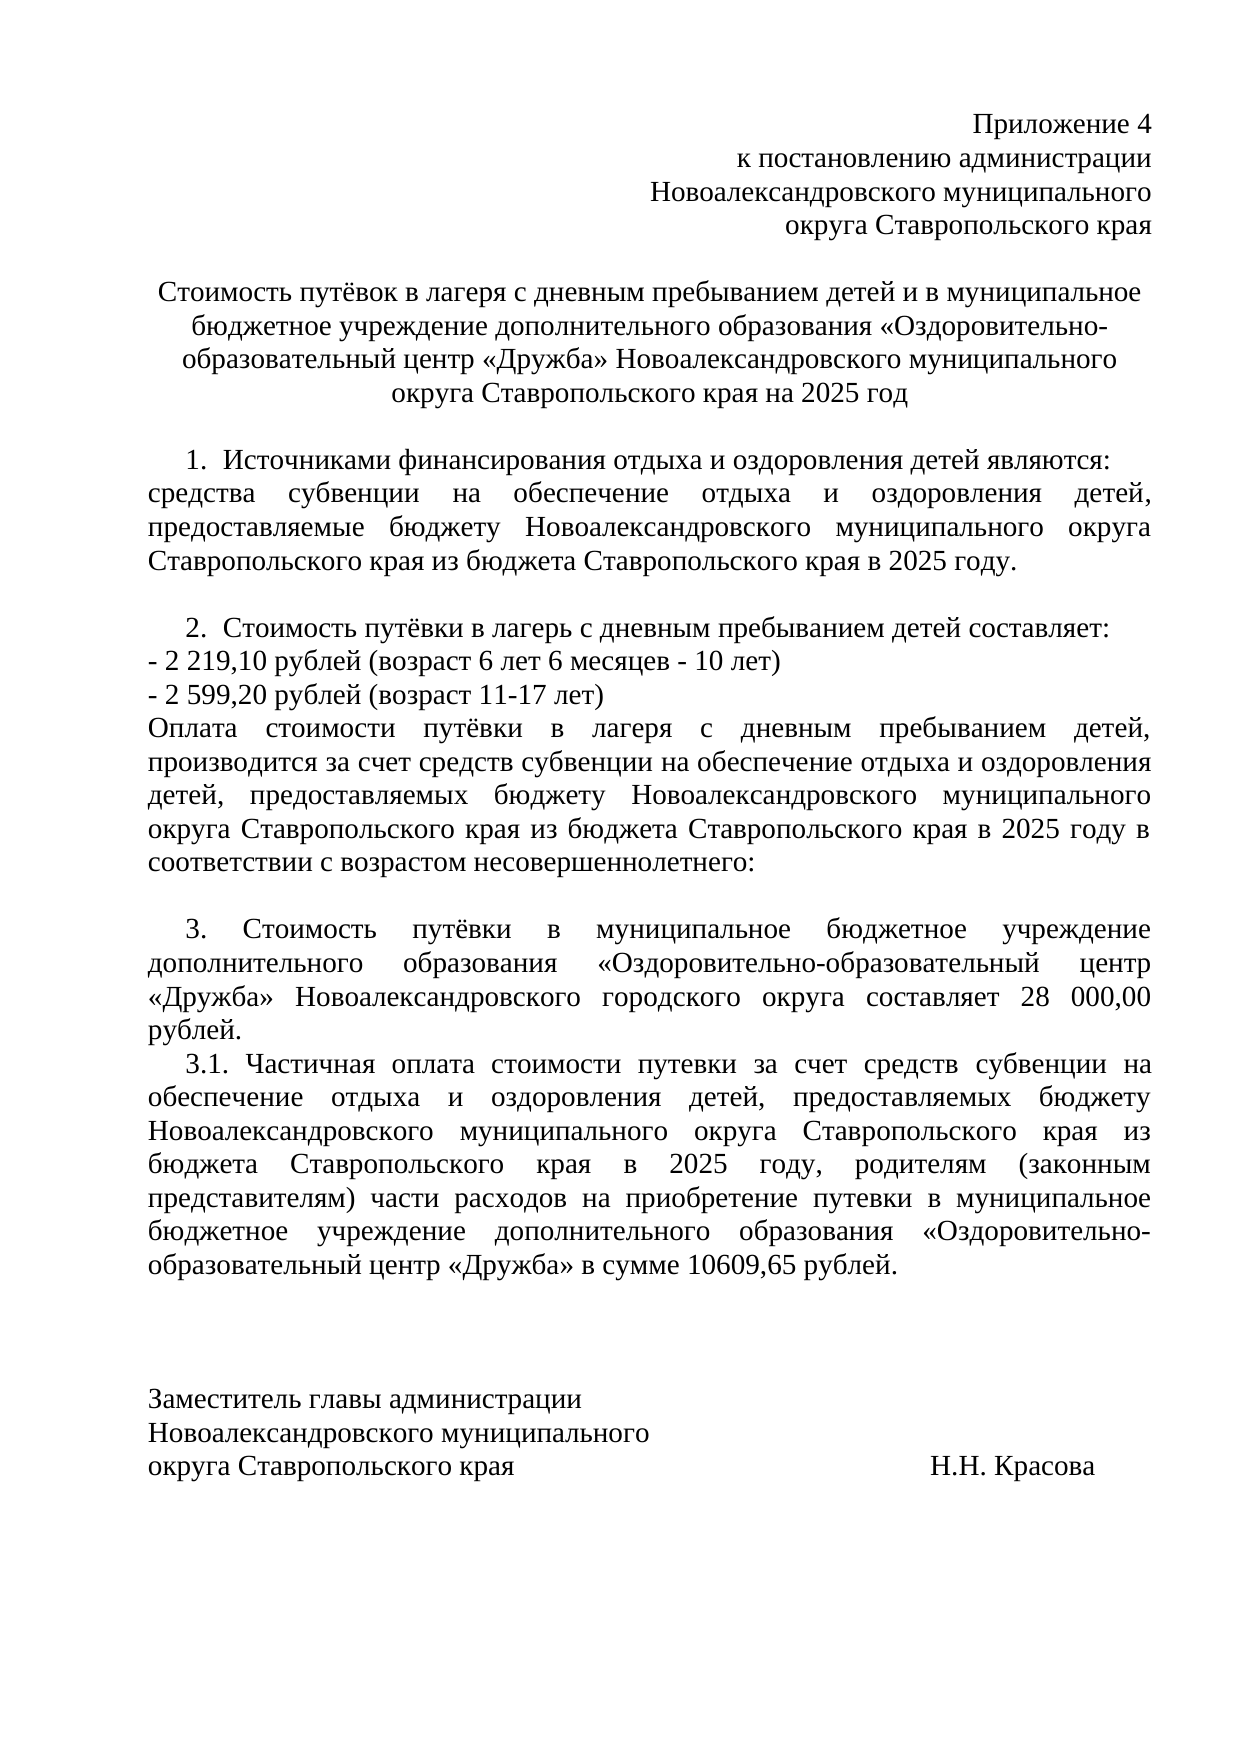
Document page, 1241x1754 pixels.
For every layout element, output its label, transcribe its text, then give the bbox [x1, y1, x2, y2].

text - 2 219,10 рублей (возраст 6 лет 6 месяцев - 10 лет) [148, 643, 1152, 677]
text Приложение 4 [148, 107, 1152, 140]
list Источниками финансирования отдыха и оздоровления детей являются: [185, 442, 1152, 476]
text 3.1. Частичная оплата стоимости путевки за счет средств субвенции на обеспечение отдыха и оздоровления детей, предоставляемых бюджету Новоалександровского муниципального округа Ставропольского края из бюджета Ставропольского края в 2025 году, родителям (законным представителям) части расходов на приобретение путевки в муниципальное бюджетное учреждение дополнительного образования «Оздоровительно-образовательный центр «Дружба» в сумме 10609,65 рублей. [148, 1046, 1152, 1281]
text Новоалександровского муниципального [148, 1415, 1152, 1448]
text округа Ставропольского края [148, 207, 1152, 241]
list Стоимость путёвки в лагерь с дневным пребыванием детей составляет: [185, 610, 1152, 643]
text средства субвенции на обеспечение отдыха и оздоровления детей, предоставляемые бюджету Новоалександровского муниципального округа Ставропольского края из бюджета Ставропольского края в 2025 году. [148, 476, 1152, 576]
text Стоимость путёвок в лагеря с дневным пребыванием детей и в муниципальное бюджетное учреждение дополнительного образования «Оздоровительно-образовательный центр «Дружба» Новоалександровского муниципального округа Ставропольского края на 2025 год [148, 274, 1152, 408]
text - 2 599,20 рублей (возраст 11-17 лет) [148, 677, 1152, 710]
text Новоалександровского муниципального [148, 174, 1152, 207]
text к постановлению администрации [148, 140, 1152, 174]
text 3. Стоимость путёвки в муниципальное бюджетное учреждение дополнительного образования «Оздоровительно-образовательный центр «Дружба» Новоалександровского городского округа составляет 28 000,00 рублей. [148, 912, 1152, 1046]
text Заместитель главы администрации [148, 1381, 1152, 1415]
text Оплата стоимости путёвки в лагеря с дневным пребыванием детей, производится за счет средств субвенции на обеспечение отдыха и оздоровления детей, предоставляемых бюджету Новоалександровского муниципального округа Ставропольского края из бюджета Ставропольского края в 2025 году в соответствии с возрастом несовершеннолетнего: [148, 710, 1152, 878]
text округа Ставропольского края Н.Н. Красова [148, 1448, 1152, 1482]
